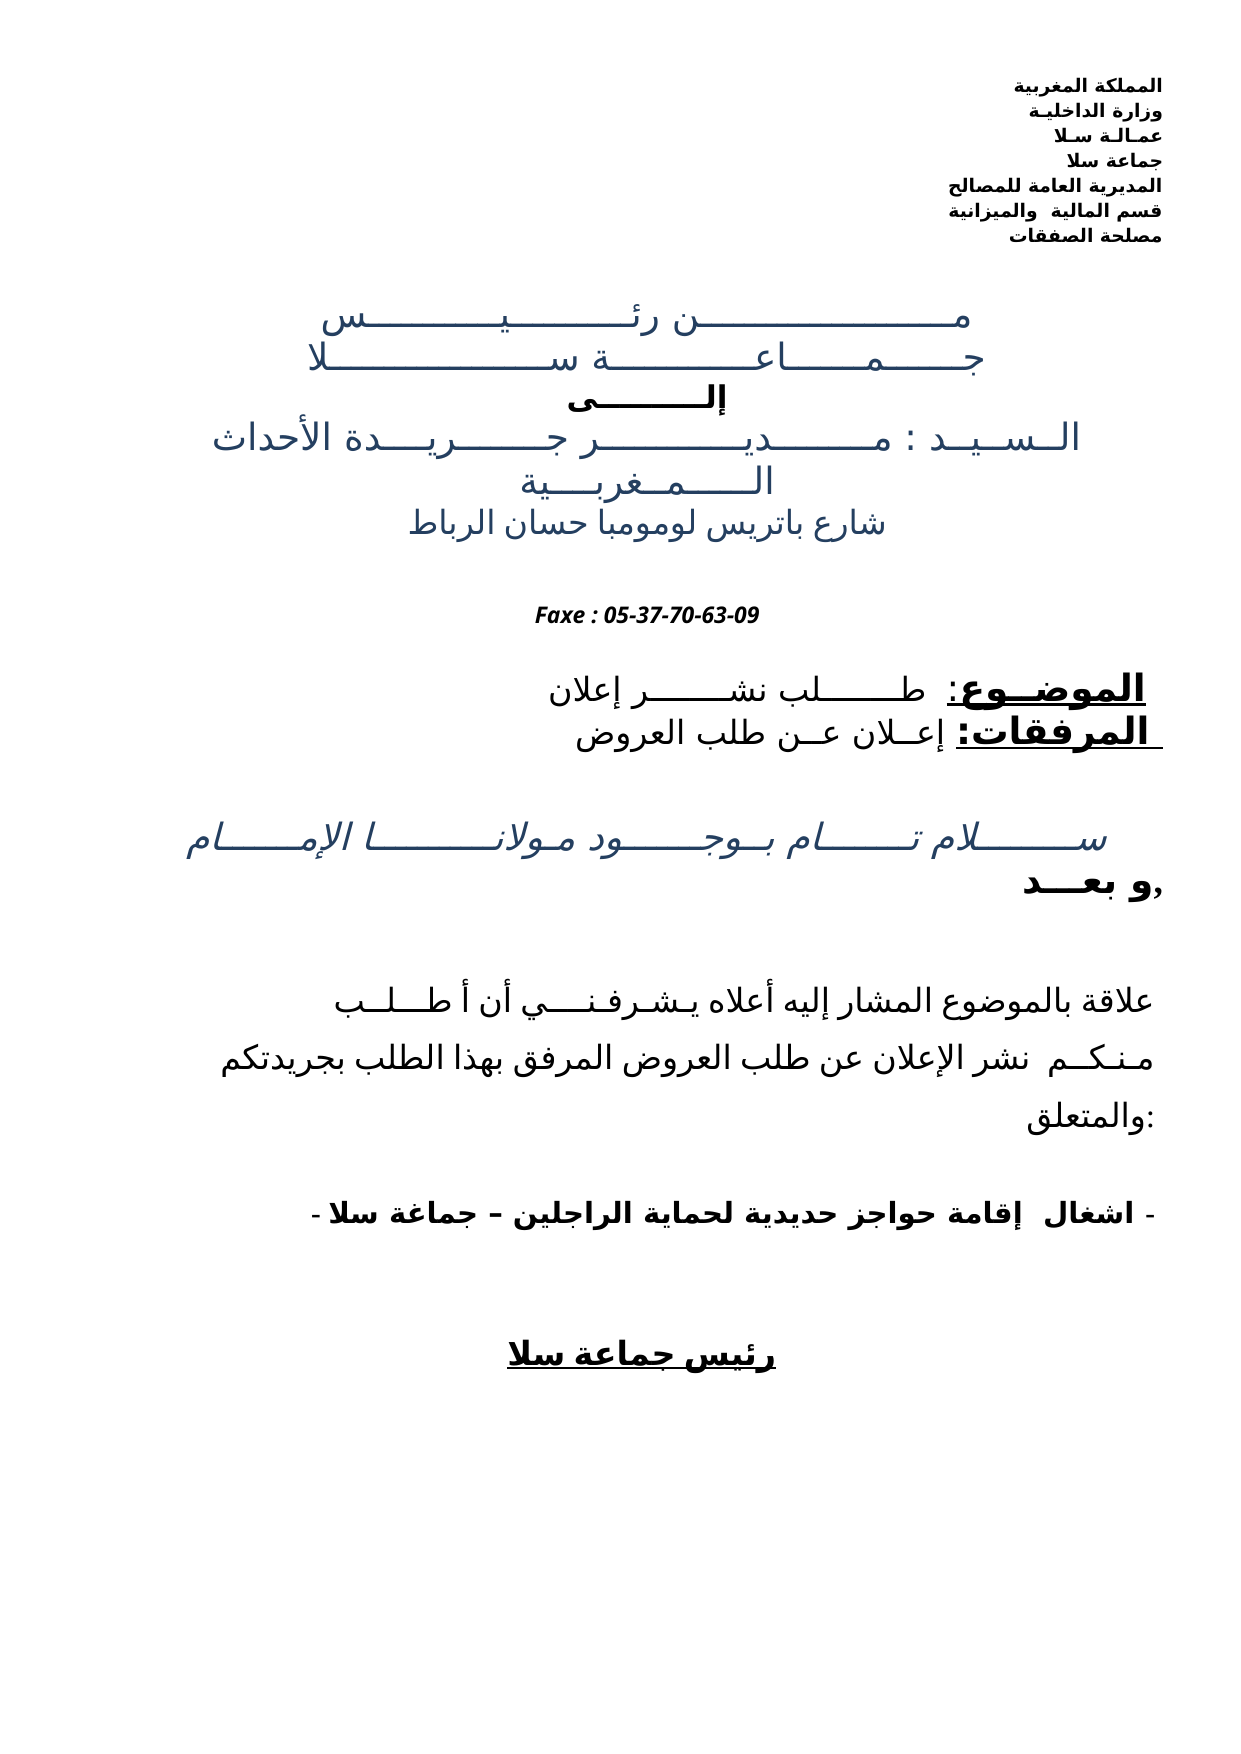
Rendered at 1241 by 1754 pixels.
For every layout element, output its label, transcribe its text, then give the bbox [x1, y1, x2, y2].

text - اشغال إقامة حواجز حديدية لحماية الراجلين – جماغة سلا - [131, 1197, 1155, 1231]
text علاقة بالموضوع المشار إليه أعلاه يـشـرفـنــــي أن أ طـــلــب مـنـكــم نشر الإعلان عن طلب العروض المرفق بهذا الطلب بجريدتكم والمتعلق: [131, 981, 1155, 1134]
text المديرية العامة للمصالح [131, 171, 1162, 196]
text و بعـــد, [131, 859, 1162, 903]
text Faxe : 05-37-70-63-09 [131, 599, 1162, 630]
text رئيس جماعة سلا [131, 1334, 1162, 1372]
text إلــــــــــى [131, 379, 1162, 416]
subtitle المملكة المغربية [131, 71, 1162, 96]
subtitle مـــــــــــــــــــــــن رئـــــــــــيــــــــــــس جـــــــمـــــــاعـــــــــــــة ســــــــــــــــــــلا [131, 292, 1162, 379]
subtitle الــســيــد : مـــــــــديـــــــــــــر جــــــــريــــدة الأحداث الــــــمــغربــــية [131, 416, 1162, 503]
text المرفقات: إعــلان عــن طلب العروض [131, 710, 1162, 753]
text جماعة سلا [131, 146, 1162, 171]
subtitle شارع باتريس لومومبا حسان الرباط [131, 503, 1162, 542]
text قسم المالية والميزانية [131, 196, 1162, 221]
subtitle ســـــــــلام تــــــــام بــوجـــــــود مـولانـــــــــــا الإمـــــــام [131, 815, 1162, 859]
subtitle وزارة الداخليـة [131, 96, 1162, 121]
text الموضــوع: طــــــــلب نشــــــــر إعلان [131, 666, 1162, 710]
subtitle عمـالـة سـلا [131, 121, 1162, 146]
text مصلحة الصفقات [131, 221, 1162, 246]
